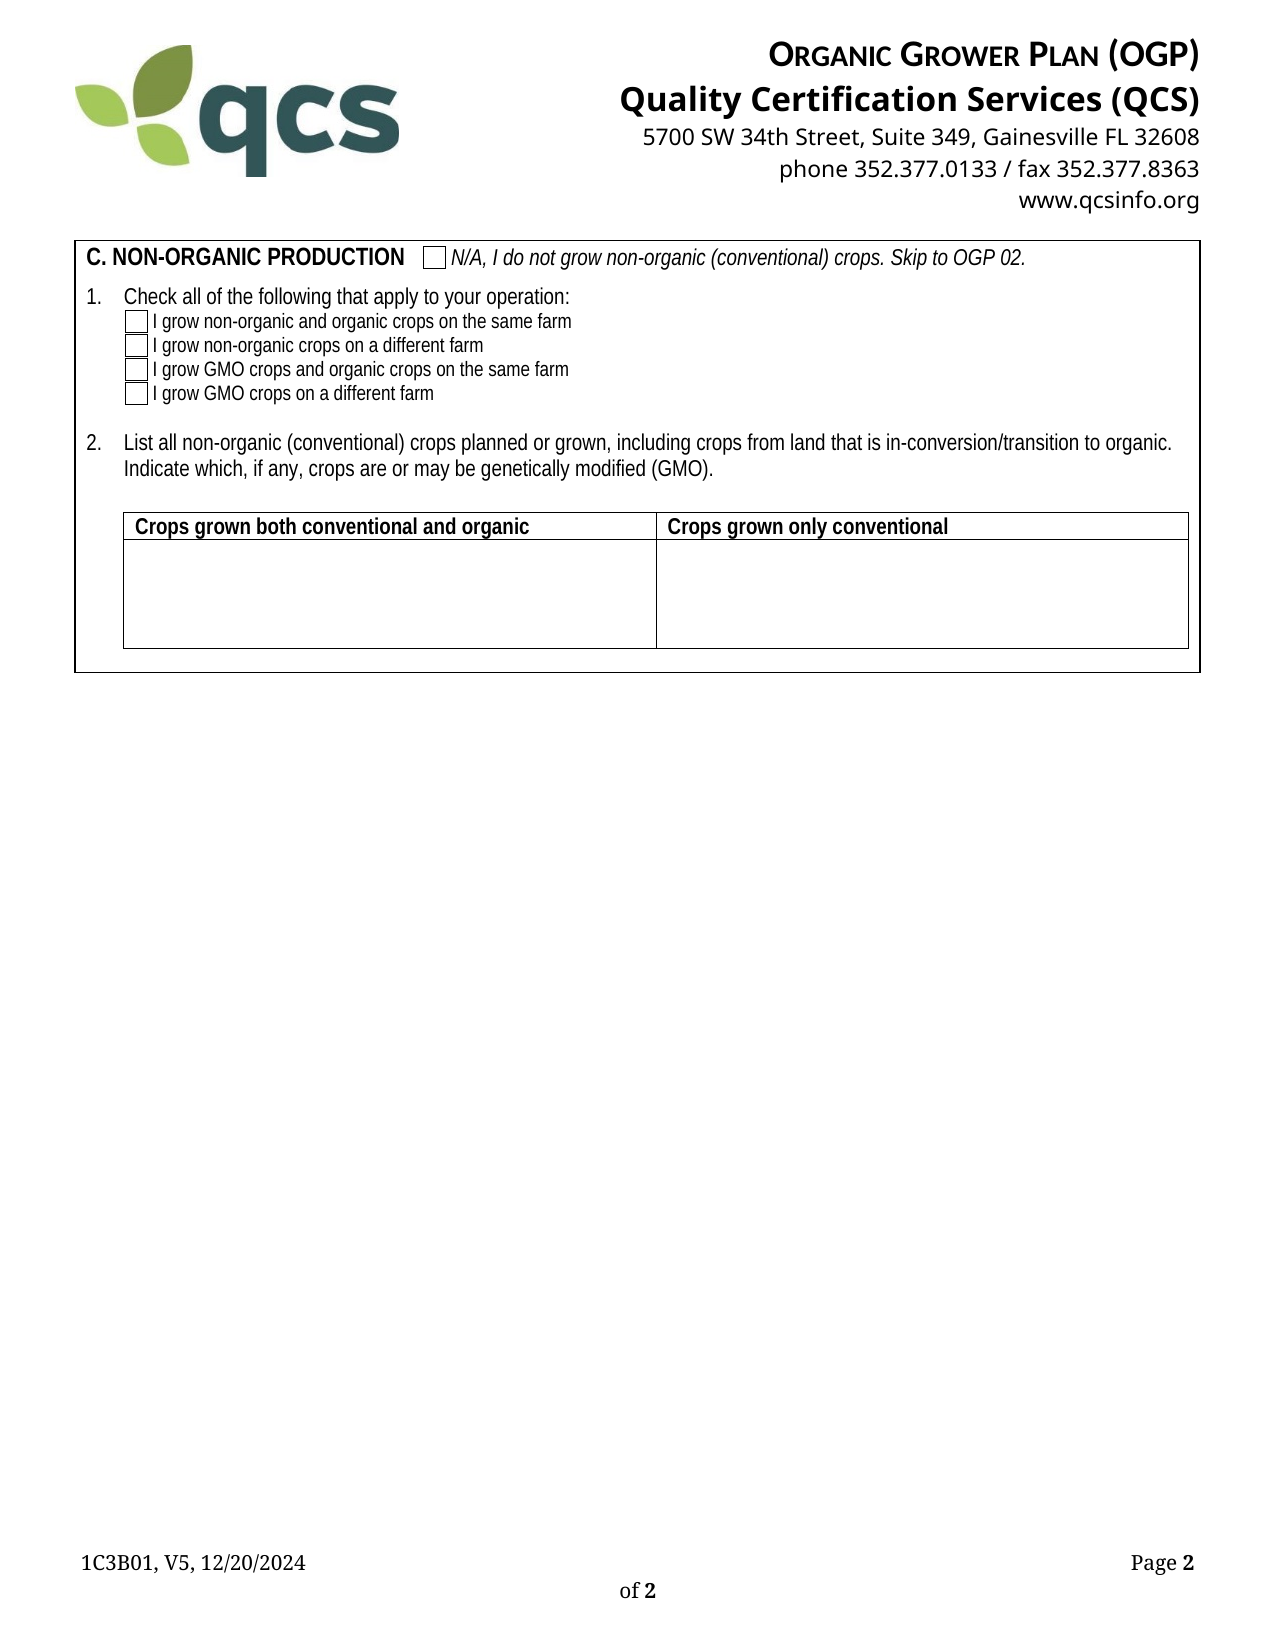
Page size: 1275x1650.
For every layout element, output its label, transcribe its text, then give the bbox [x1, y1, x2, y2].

table_cell C. NON-ORGANIC PRODUCTION N/A, I do not grow non-organic (conventional) crops. Skip to OGP 02. Check all of the following that apply to your operation: I grow non-organic and organic crops on the same farm I grow non-organic crops on a different farm I grow GMO crops and organic crops on the same farm I grow GMO crops on a different farm List all non-organic (conventional) crops planned or grown, including crops from land that is in-conversion/transition to organic. Indicate which, if any, crops are or may be genetically modified (GMO). [76, 241, 1199, 672]
picture [75, 45, 399, 177]
